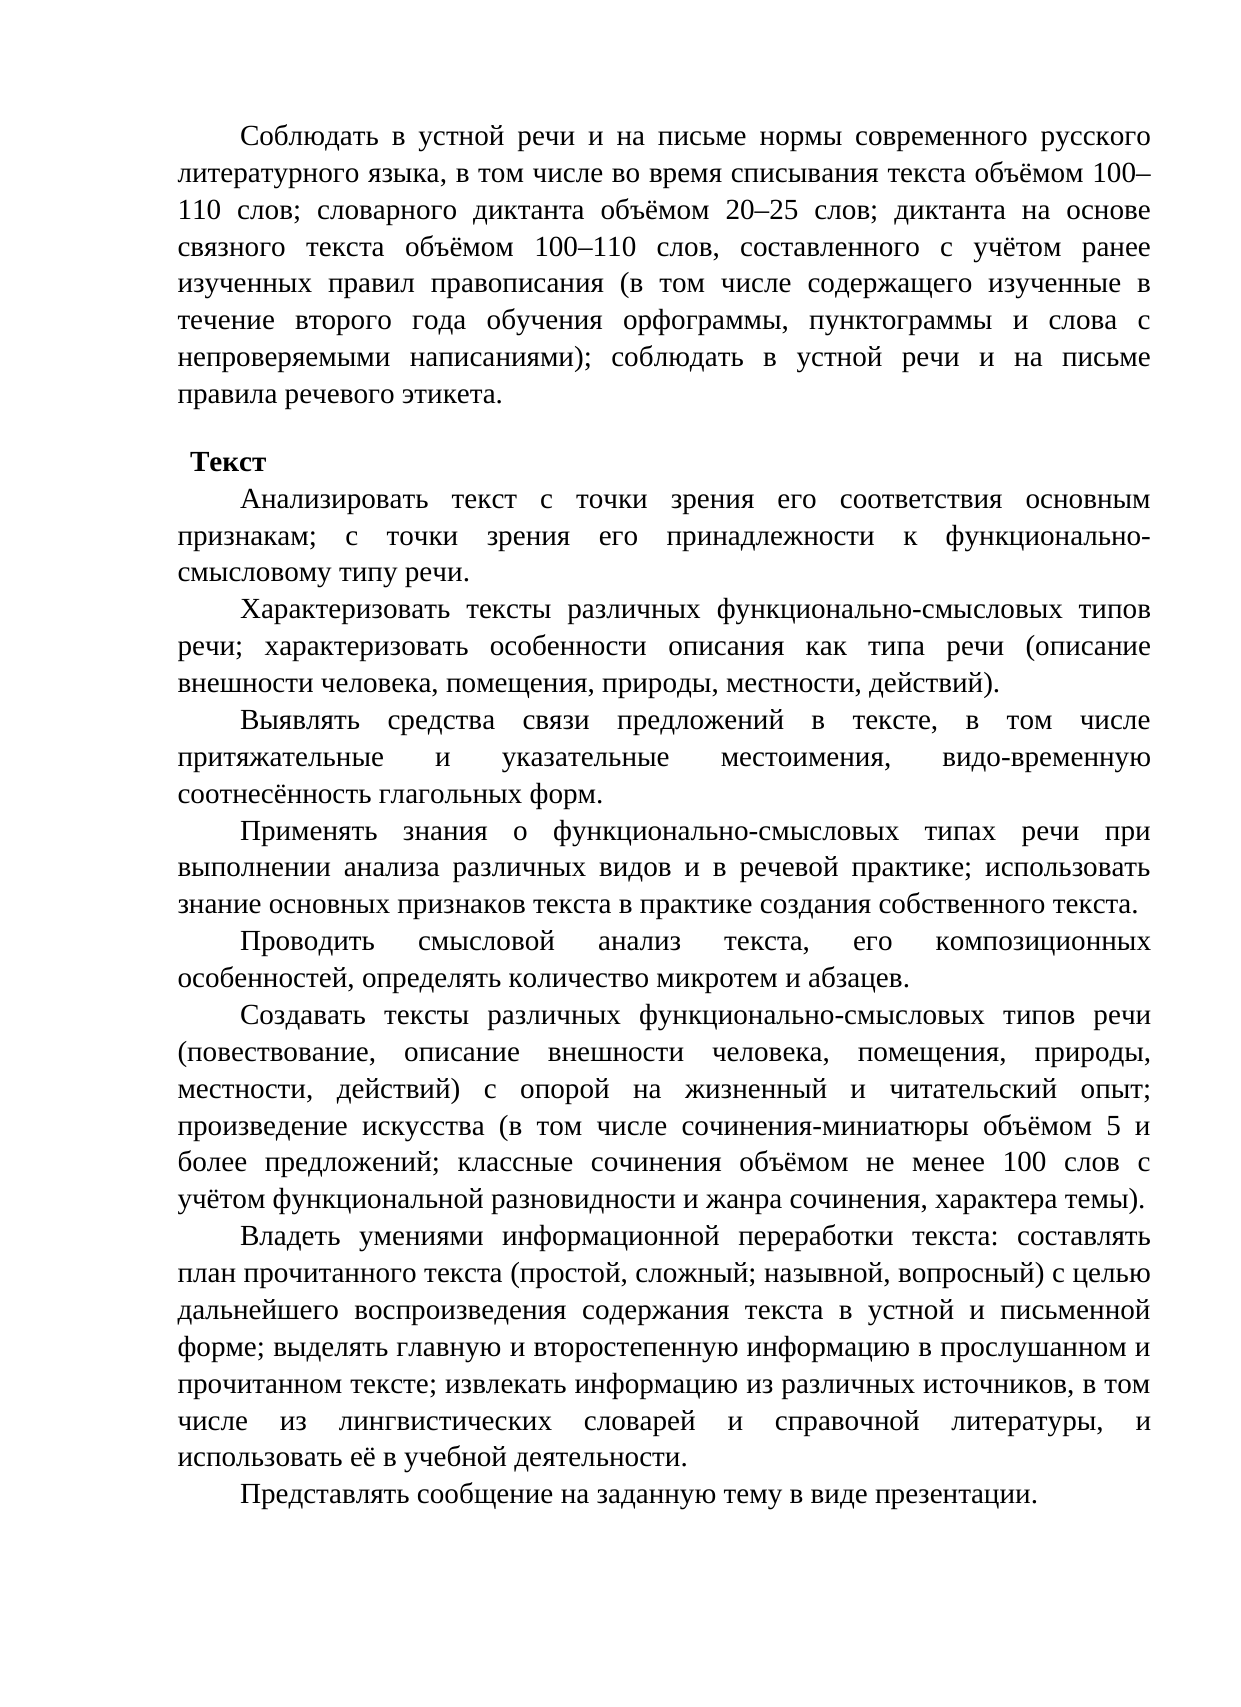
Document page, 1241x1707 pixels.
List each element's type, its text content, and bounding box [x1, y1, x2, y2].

text Применять знания о функционально-смысловых типах речи при выполнении анализа различных видов и в речевой практике; использовать знание основных признаков текста в практике создания собственного текста. [177, 813, 1152, 920]
text Текст [190, 444, 1152, 477]
text Характеризовать тексты различных функционально-смысловых типов речи; характеризовать особенности описания как типа речи (описание внешности человека, помещения, природы, местности, действий). [177, 591, 1152, 699]
text Соблюдать в устной речи и на письме нормы современного русского литературного языка, в том числе во время списывания текста объёмом 100–110 слов; словарного диктанта объёмом 20–25 слов; диктанта на основе связного текста объёмом 100–110 слов, составленного с учётом ранее изученных правил правописания (в том числе содержащего изученные в течение второго года обучения орфограммы, пунктограммы и слова с непроверяемыми написаниями); соблюдать в устной речи и на письме правила речевого этикета. [177, 118, 1152, 410]
text Проводить смысловой анализ текста, его композиционных особенностей, определять количество микротем и абзацев. [177, 923, 1152, 994]
text Выявлять средства связи предложений в тексте, в том числе притяжательные и указательные местоимения, видо-временную соотнесённость глагольных форм. [177, 702, 1152, 809]
text Анализировать текст с точки зрения его соответствия основным признакам; с точки зрения его принадлежности к функционально-смысловому типу речи. [177, 481, 1152, 588]
text Владеть умениями информационной переработки текста: составлять план прочитанного текста (простой, сложный; назывной, вопросный) с целью дальнейшего воспроизведения содержания текста в устной и письменной форме; выделять главную и второстепенную информацию в прослушанном и прочитанном тексте; извлекать информацию из различных источников, в том числе из лингвистических словарей и справочной литературы, и использовать её в учебной деятельности. [177, 1218, 1152, 1473]
text Представлять сообщение на заданную тему в виде презентации. [177, 1476, 1152, 1510]
text Создавать тексты различных функционально-смысловых типов речи (повествование, описание внешности человека, помещения, природы, местности, действий) с опорой на жизненный и читательский опыт; произведение искусства (в том числе сочинения-миниатюры объёмом 5 и более предложений; классные сочинения объёмом не менее 100 слов с учётом функциональной разновидности и жанра сочинения, характера темы). [177, 997, 1152, 1215]
